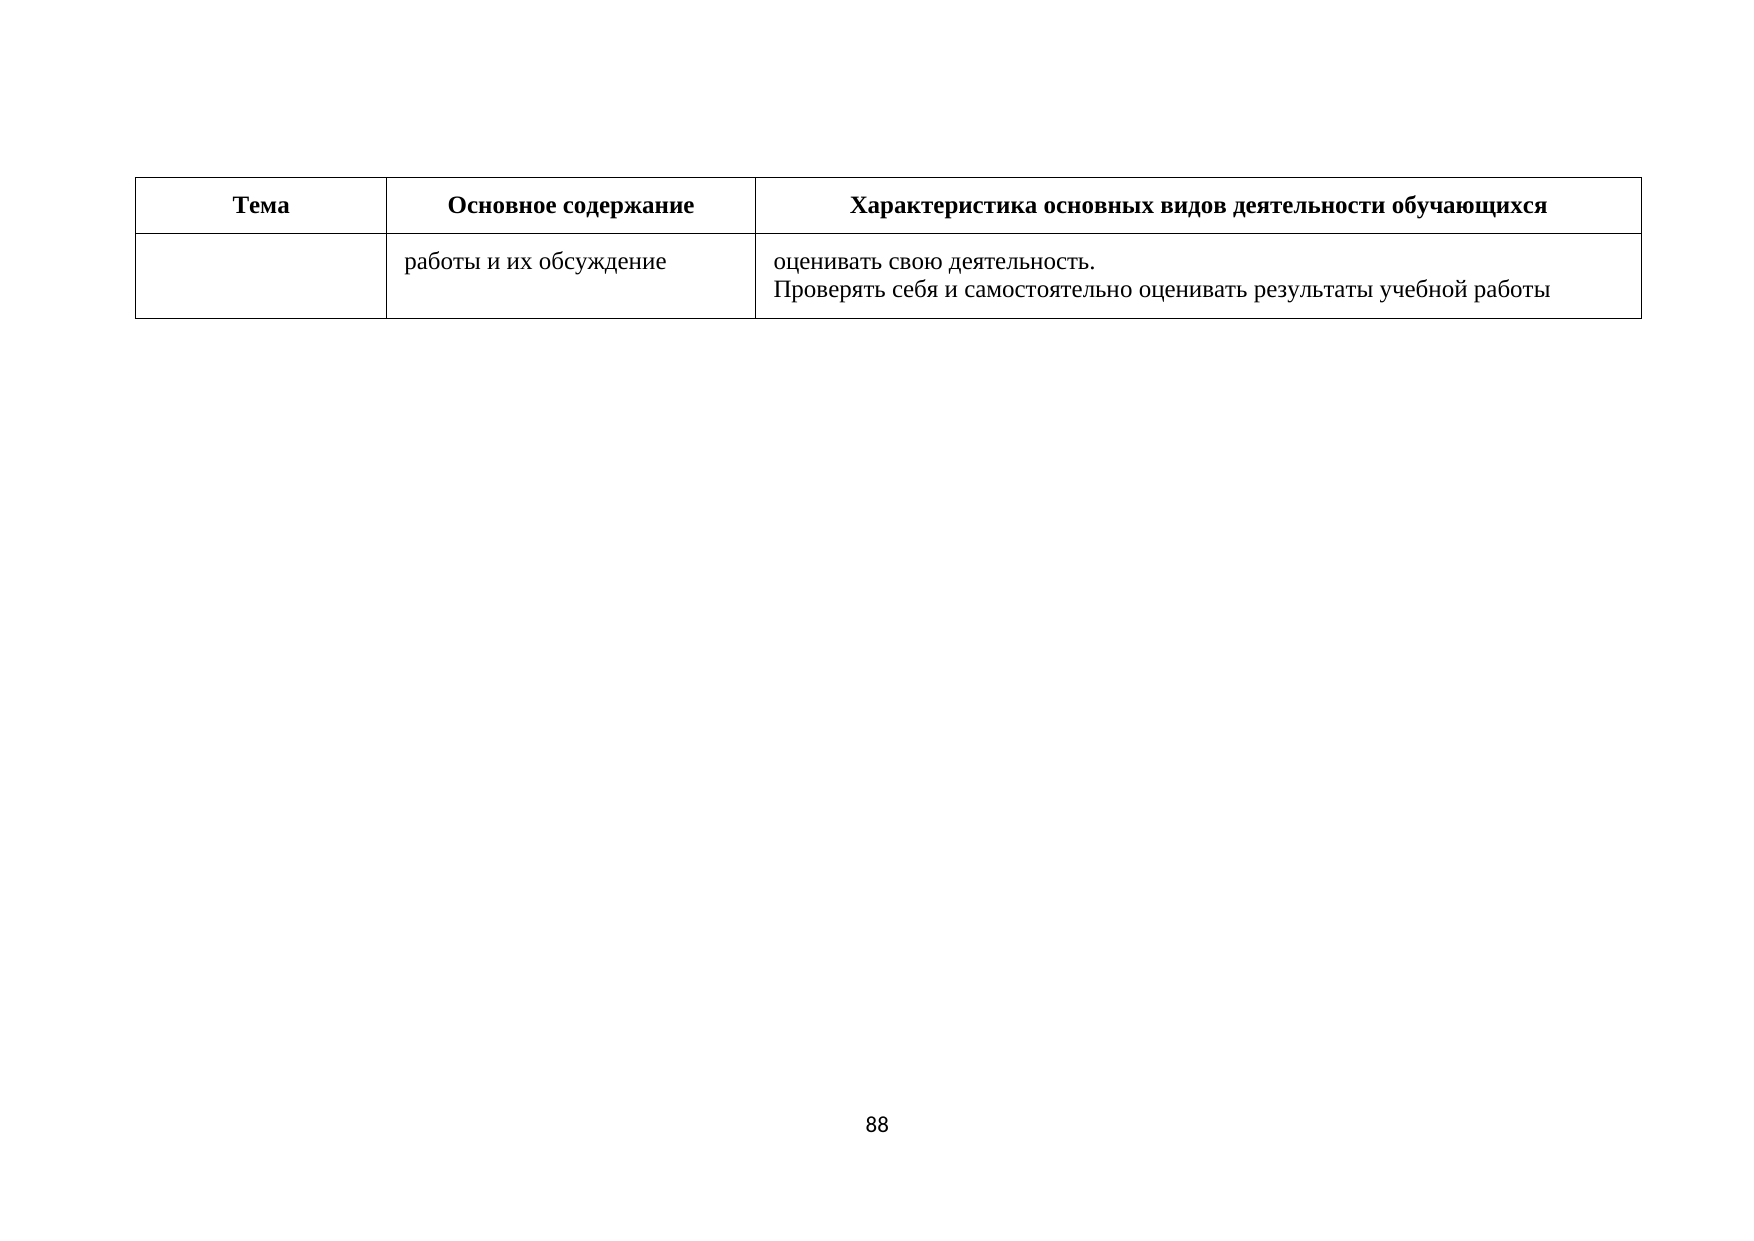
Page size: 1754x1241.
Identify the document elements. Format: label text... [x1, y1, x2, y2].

table_header Тема [136, 178, 386, 233]
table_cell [756, 234, 1641, 317]
table_header Характеристика основных видов деятельности обучающихся [756, 178, 1641, 233]
table_header Основное содержание [387, 178, 755, 233]
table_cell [387, 234, 755, 317]
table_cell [136, 234, 386, 317]
